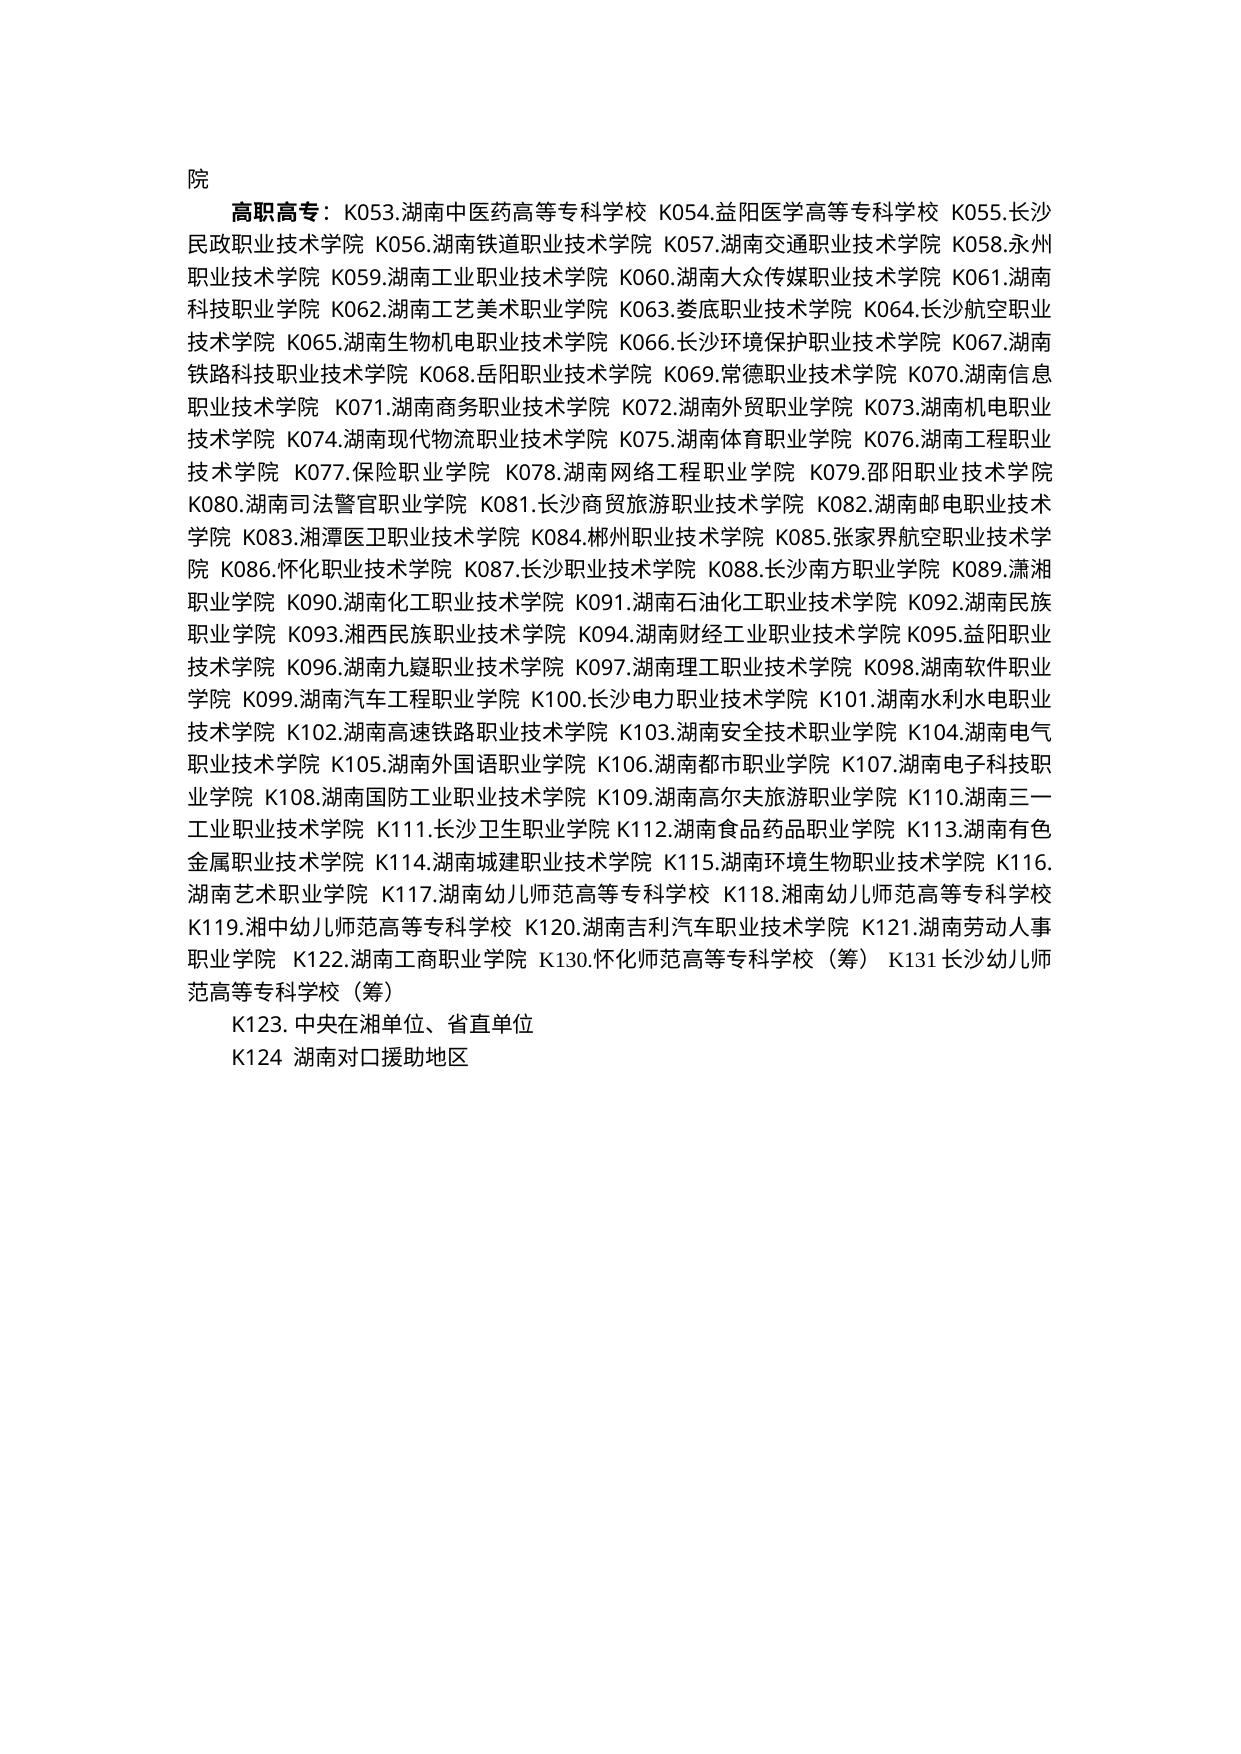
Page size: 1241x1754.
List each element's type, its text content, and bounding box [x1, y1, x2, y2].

text K123. 中央在湘单位、省直单位 [187, 1007, 1053, 1039]
text K124 湖南对口援助地区 [187, 1039, 1053, 1072]
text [187, 162, 1053, 194]
text 高职高专：K053.湖南中医药高等专科学校 K054.益阳医学高等专科学校 K055.长沙民政职业技术学院 K056.湖南铁道职业技术学院 K057.湖南交通职业技术学院 K058.永州职业技术学院 K059.湖南工业职业技术学院 K060.湖南大众传媒职业技术学院 K061.湖南科技职业学院 K062.湖南工艺美术职业学院 K063.娄底职业技术学院 K064.长沙航空职业技术学院 K065.湖南生物机电职业技术学院 K066.长沙环境保护职业技术学院 K067.湖南铁路科技职业技术学院 K068.岳阳职业技术学院 K069.常德职业技术学院 K070.湖南信息职业技术学院 K071.湖南商务职业技术学院 K072.湖南外贸职业学院 K073.湖南机电职业技术学院 K074.湖南现代物流职业技术学院 K075.湖南体育职业学院 K076.湖南工程职业技术学院 K077.保险职业学院 K078.湖南网络工程职业学院 K079.邵阳职业技术学院 K080.湖南司法警官职业学院 K081.长沙商贸旅游职业技术学院 K082.湖南邮电职业技术学院 K083.湘潭医卫职业技术学院 K084.郴州职业技术学院 K085.张家界航空职业技术学院 K086.怀化职业技术学院 K087.长沙职业技术学院 K088.长沙南方职业学院 K089.潇湘职业学院 K090.湖南化工职业技术学院 K091.湖南石油化工职业技术学院 K092.湖南民族职业学院 K093.湘西民族职业技术学院 K094.湖南财经工业职业技术学院K095.益阳职业技术学院 K096.湖南九嶷职业技术学院 K097.湖南理工职业技术学院 K098.湖南软件职业学院 K099.湖南汽车工程职业学院 K100.长沙电力职业技术学院 K101.湖南水利水电职业技术学院 K102.湖南高速铁路职业技术学院 K103.湖南安全技术职业学院 K104.湖南电气职业技术学院 K105.湖南外国语职业学院 K106.湖南都市职业学院 K107.湖南电子科技职业学院 K108.湖南国防工业职业技术学院 K109.湖南高尔夫旅游职业学院 K110.湖南三一工业职业技术学院 K111.长沙卫生职业学院K112.湖南食品药品职业学院 K113.湖南有色金属职业技术学院 K114.湖南城建职业技术学院 K115.湖南环境生物职业技术学院 K116.湖南艺术职业学院 K117.湖南幼儿师范高等专科学校 K118.湘南幼儿师范高等专科学校 K119.湘中幼儿师范高等专科学校 K120.湖南吉利汽车职业技术学院 K121.湖南劳动人事职业学院 K122.湖南工商职业学院 K130.怀化师范高等专科学校（筹） K131长沙幼儿师范高等专科学校（筹） [187, 194, 1053, 1007]
